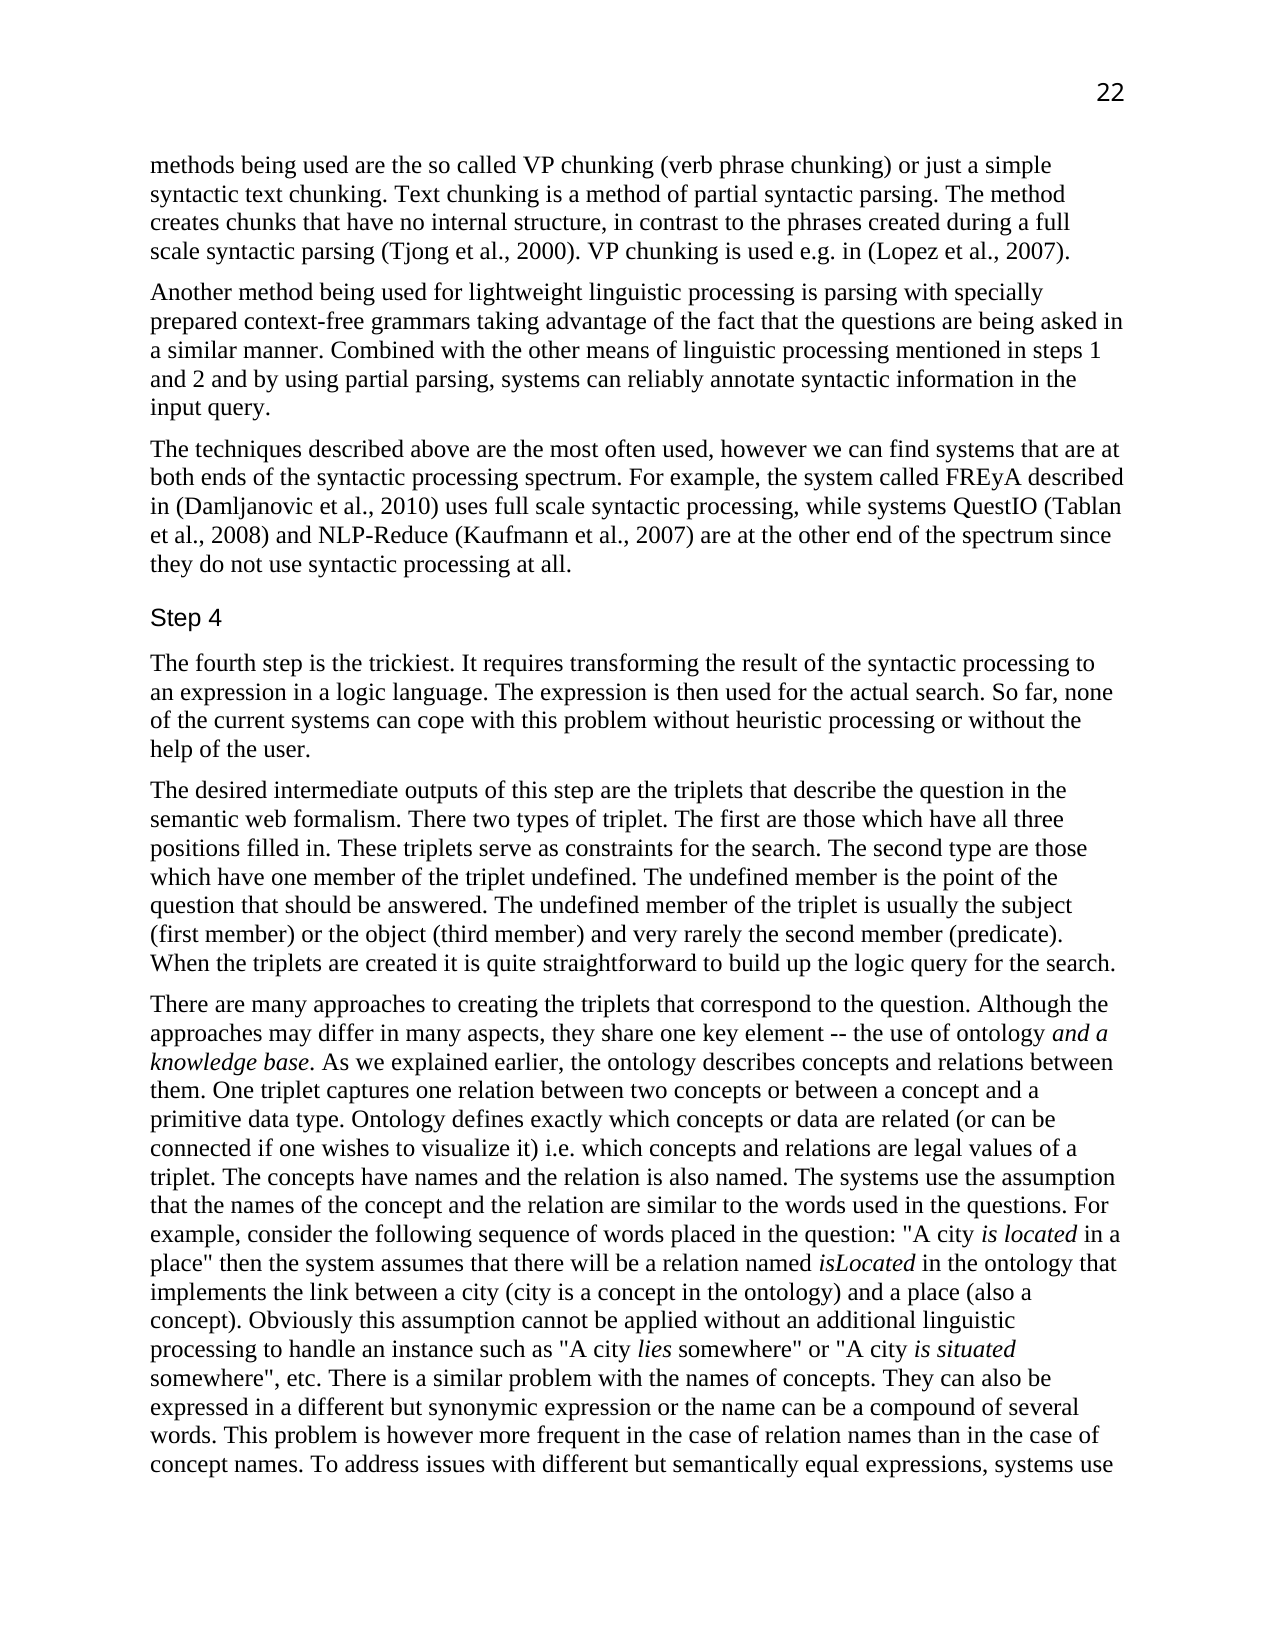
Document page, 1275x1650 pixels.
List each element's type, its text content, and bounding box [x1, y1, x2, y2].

text The techniques described above are the most often used, however we can find systems that are at both ends of the syntactic processing spectrum. For example, the system called FREyA described in (Damljanovic et al., 2010) uses full scale syntactic processing, while systems QuestIO (Tablan et al., 2008) and NLP-Reduce (Kaufmann et al., 2007) are at the other end of the spectrum since they do not use syntactic processing at all. [150, 434, 1125, 577]
subtitle Step 4 [150, 602, 1125, 631]
text Another method being used for lightweight linguistic processing is parsing with specially prepared context-free grammars taking advantage of the fact that the questions are being asked in a similar manner. Combined with the other means of linguistic processing mentioned in steps 1 and 2 and by using partial parsing, systems can reliably annotate syntactic information in the input query. [150, 277, 1125, 421]
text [150, 989, 1125, 1478]
text The fourth step is the trickiest. It requires transforming the result of the syntactic processing to an expression in a logic language. The expression is then used for the actual search. So far, none of the current systems can cope with this problem without heuristic processing or without the help of the user. [150, 648, 1125, 763]
text The desired intermediate outputs of this step are the triplets that describe the question in the semantic web formalism. There two types of triplet. The first are those which have all three positions filled in. These triplets serve as constraints for the search. The second type are those which have one member of the triplet undefined. The undefined member is the point of the question that should be answered. The undefined member of the triplet is usually the subject (first member) or the object (third member) and very rarely the second member (predicate). When the triplets are created it is quite straightforward to build up the logic query for the search. [150, 776, 1125, 977]
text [150, 150, 1125, 265]
